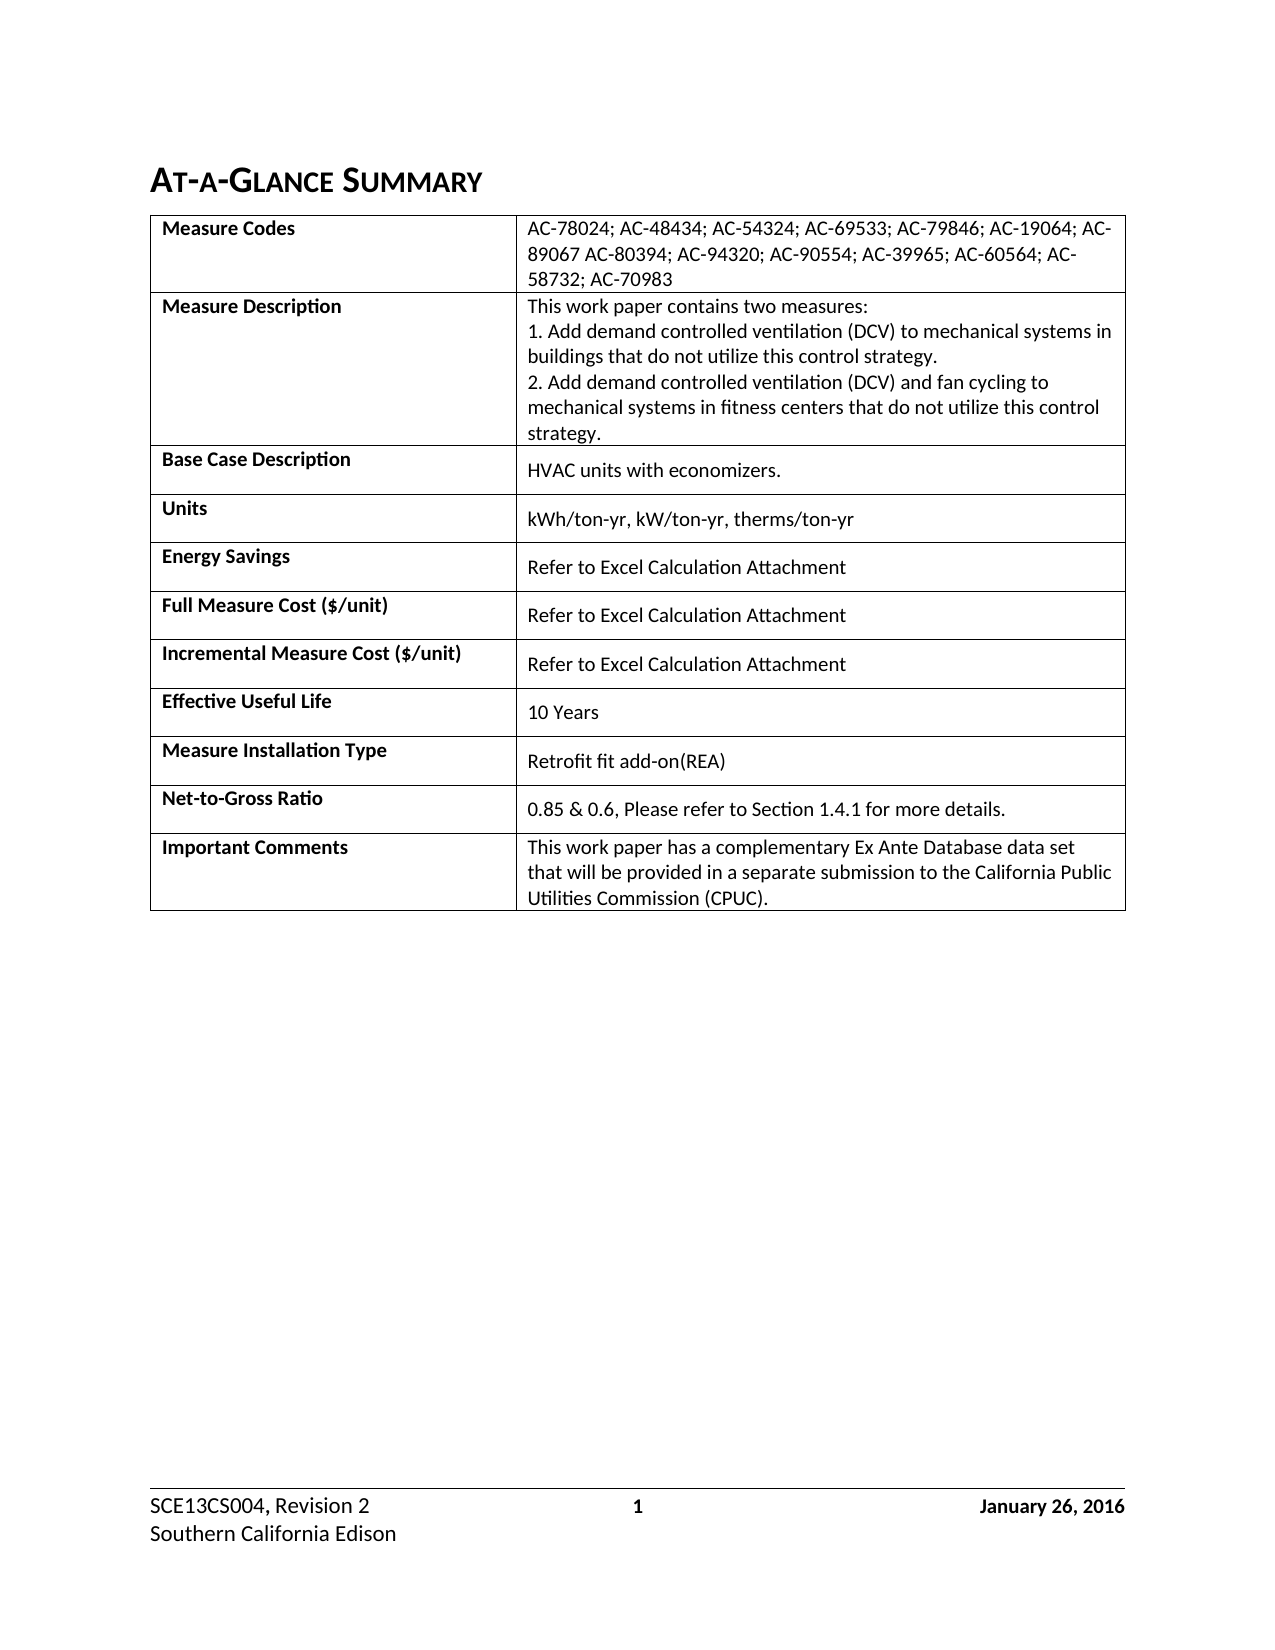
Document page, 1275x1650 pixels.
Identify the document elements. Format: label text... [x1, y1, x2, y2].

table_cell Incremental Measure Cost ($/unit) [151, 640, 516, 688]
table_cell kWh/ton-yr, kW/ton-yr, therms/ton-yr [517, 495, 1125, 542]
table_cell Measure Installation Type [151, 737, 516, 784]
table_cell Refer to Excel Calculation Attachment [517, 592, 1125, 639]
table_header AC-78024; AC-48434; AC-54324; AC-69533; AC-79846; AC-19064; AC-89067 AC-80394; AC-94320; AC-90554; AC-39965; AC-60564; AC-58732; AC-70983 [517, 216, 1125, 292]
table_cell Net-to-Gross Ratio [151, 786, 516, 833]
table_cell Base Case Description [151, 446, 516, 494]
table_cell 0.85 & 0.6, Please refer to Section 1.4.1 for more details. [517, 786, 1125, 833]
table_cell Important Comments [151, 834, 516, 910]
table_cell Full Measure Cost ($/unit) [151, 592, 516, 639]
table_cell HVAC units with economizers. [517, 446, 1125, 494]
table_cell This work paper contains two measures: 1. Add demand controlled ventilation (DCV) to mechanical systems in buildings that do not utilize this control strategy. 2. Add demand controlled ventilation (DCV) and fan cycling to mechanical systems in fitness centers that do not utilize this control strategy. [517, 293, 1125, 445]
table_cell Measure Description [151, 293, 516, 445]
subtitle At-a-Glance Summary [150, 156, 1125, 202]
table_cell Energy Savings [151, 543, 516, 591]
table_cell This work paper has a complementary Ex Ante Database data set that will be provided in a separate submission to the California Public Utilities Commission (CPUC). [517, 834, 1125, 910]
table_cell 10 Years [517, 689, 1125, 736]
table_cell Units [151, 495, 516, 542]
table_header Measure Codes [151, 216, 516, 292]
table_cell Refer to Excel Calculation Attachment [517, 640, 1125, 688]
table_cell Retrofit fit add-on(REA) [517, 737, 1125, 784]
table_cell Refer to Excel Calculation Attachment [517, 543, 1125, 591]
table_cell Effective Useful Life [151, 689, 516, 736]
